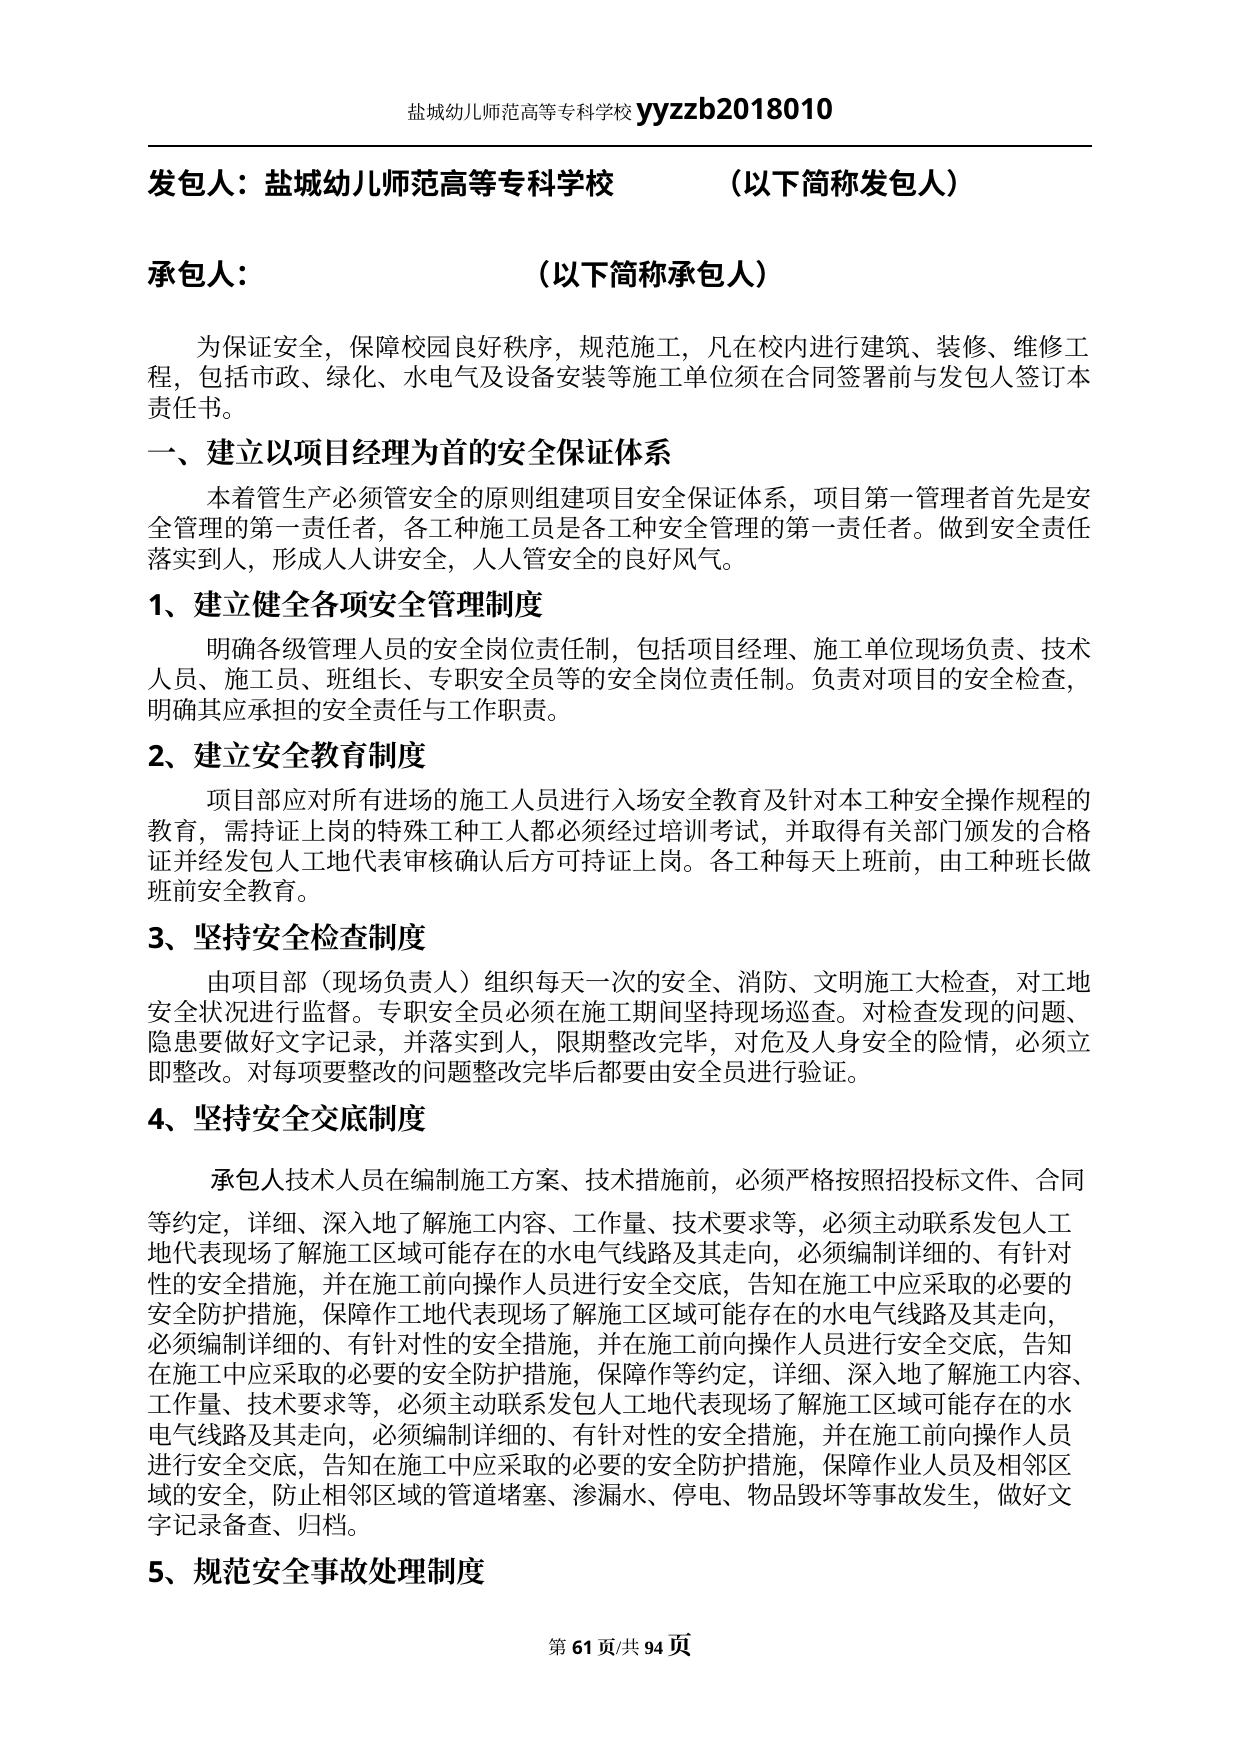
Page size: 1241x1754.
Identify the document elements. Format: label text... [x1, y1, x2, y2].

text 项目部应对所有进场的施工人员进行入场安全教育及针对本工种安全操作规程的教育，需持证上岗的特殊工种工人都必须经过培训考试，并取得有关部门颁发的合格证并经发包人工地代表审核确认后方可持证上岗。各工种每天上班前，由工种班长做班前安全教育。 [148, 786, 1092, 907]
text 本着管生产必须管安全的原则组建项目安全保证体系，项目第一管理者首先是安全管理的第一责任者，各工种施工员是各工种安全管理的第一责任者。做到安全责任落实到人，形成人人讲安全，人人管安全的良好风气。 [148, 484, 1092, 574]
text 2、建立安全教育制度 [148, 725, 1092, 786]
text 一、建立以项目经理为首的安全保证体系 [148, 423, 1092, 484]
text 发包人：盐城幼儿师范高等专科学校 （以下简称发包人） [148, 151, 1092, 212]
text 1、建立健全各项安全管理制度 [148, 574, 1092, 635]
text 明确各级管理人员的安全岗位责任制，包括项目经理、施工单位现场负责、技术人员、施工员、班组长、专职安全员等的安全岗位责任制。负责对项目的安全检查，明确其应承担的安全责任与工作职责。 [148, 635, 1092, 725]
text 承包人技术人员在编制施工方案、技术措施前，必须严格按照招投标文件、合同等约定，详细、深入地了解施工内容、工作量、技术要求等，必须主动联系发包人工地代表现场了解施工区域可能存在的水电气线路及其走向，必须编制详细的、有针对性的安全措施，并在施工前向操作人员进行安全交底，告知在施工中应采取的必要的安全防护措施，保障作工地代表现场了解施工区域可能存在的水电气线路及其走向，必须编制详细的、有针对性的安全措施，并在施工前向操作人员进行安全交底，告知在施工中应采取的必要的安全防护措施，保障作等约定，详细、深入地了解施工内容、工作量、技术要求等，必须主动联系发包人工地代表现场了解施工区域可能存在的水电气线路及其走向，必须编制详细的、有针对性的安全措施，并在施工前向操作人员进行安全交底，告知在施工中应采取的必要的安全防护措施，保障作业人员及相邻区域的安全，防止相邻区域的管道堵塞、渗漏水、停电、物品毁坏等事故发生，做好文字记录备查、归档。 [148, 1148, 1092, 1541]
text 为保证安全，保障校园良好秩序，规范施工，凡在校内进行建筑、装修、维修工程，包括市政、绿化、水电气及设备安装等施工单位须在合同签署前与发包人签订本责任书。 [148, 333, 1092, 423]
text 3、坚持安全检查制度 [148, 907, 1092, 967]
text 5、规范安全事故处理制度 [148, 1541, 1092, 1601]
text 4、坚持安全交底制度 [148, 1088, 1092, 1148]
text 由项目部（现场负责人）组织每天一次的安全、消防、文明施工大检查，对工地安全状况进行监督。专职安全员必须在施工期间坚持现场巡查。对检查发现的问题、隐患要做好文字记录，并落实到人，限期整改完毕，对危及人身安全的险情，必须立即整改。对每项要整改的问题整改完毕后都要由安全员进行验证。 [148, 967, 1092, 1088]
text 承包人： （以下简称承包人） [148, 242, 1092, 302]
